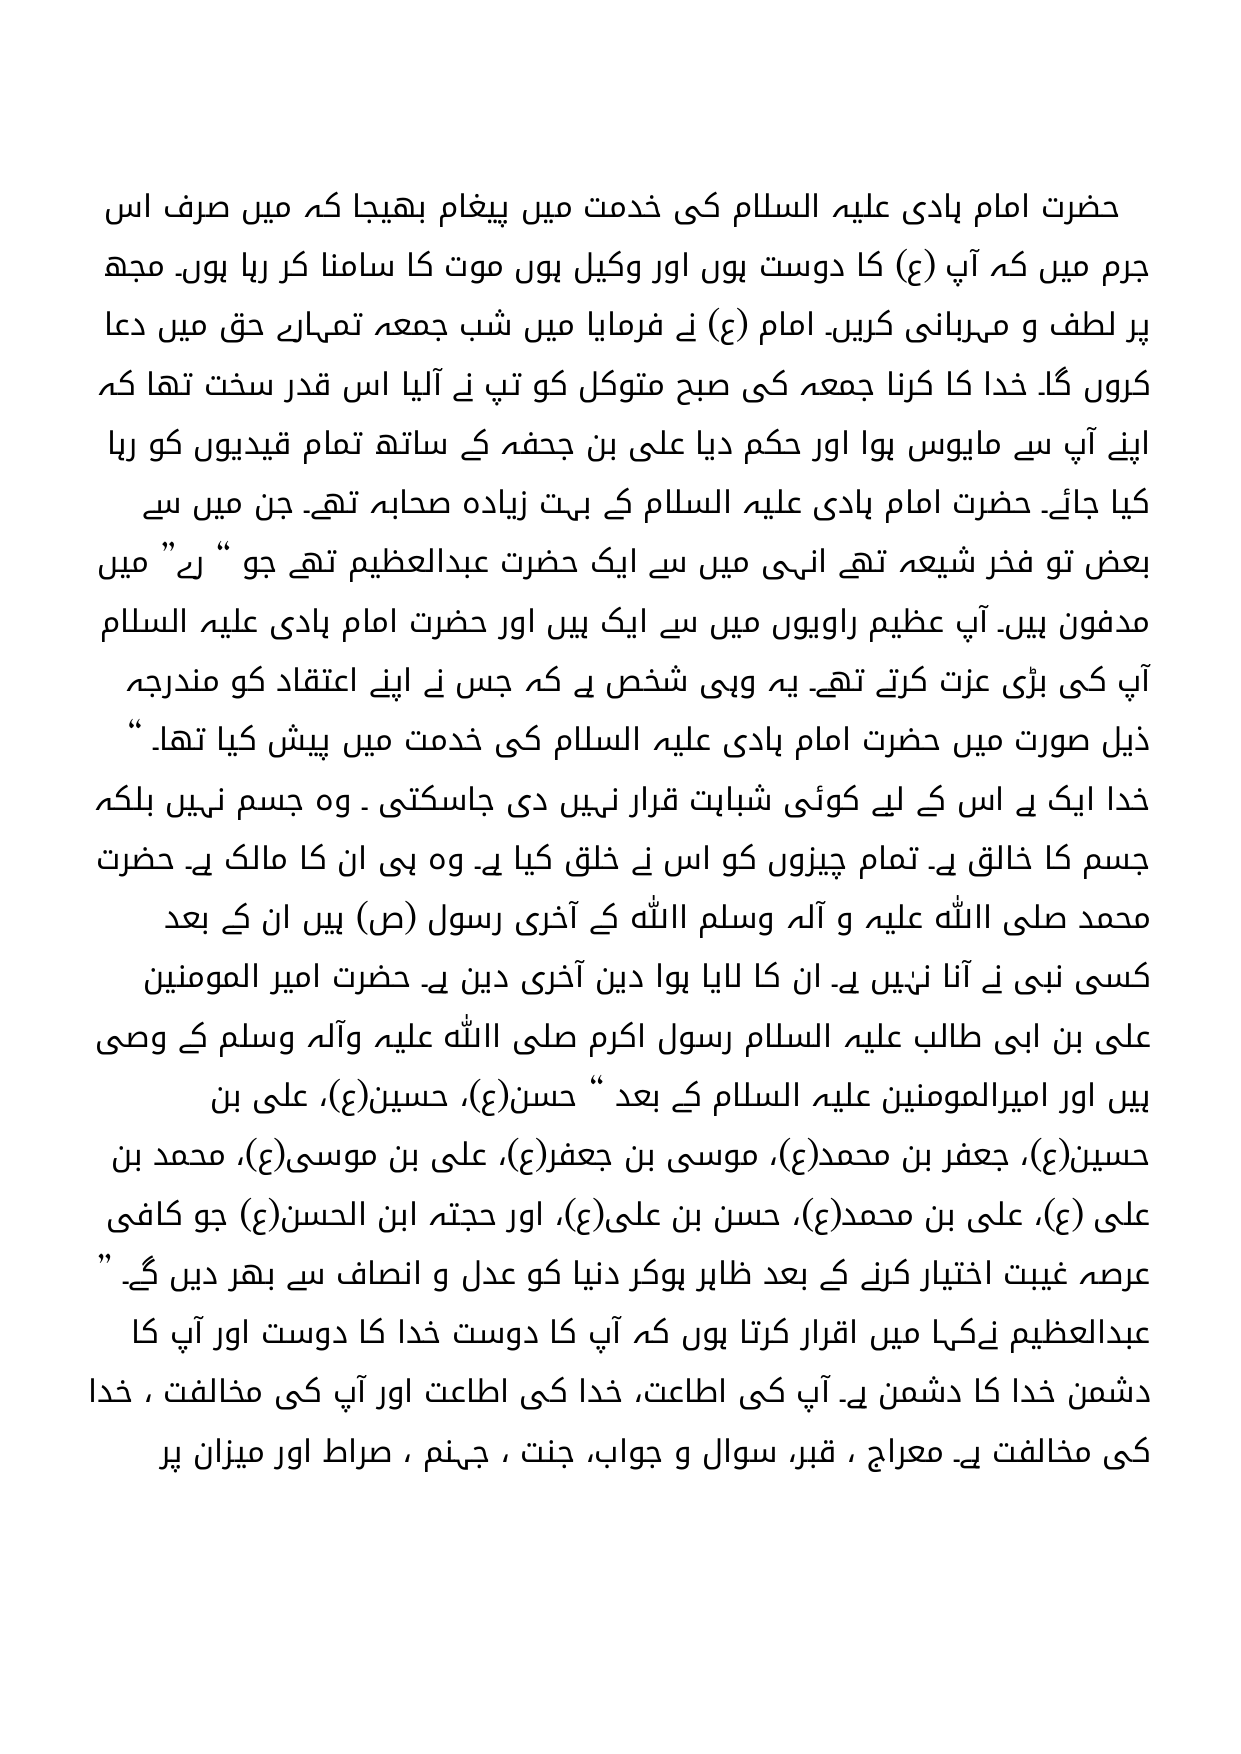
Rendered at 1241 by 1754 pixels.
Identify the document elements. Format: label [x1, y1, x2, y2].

text [89, 177, 1152, 1481]
